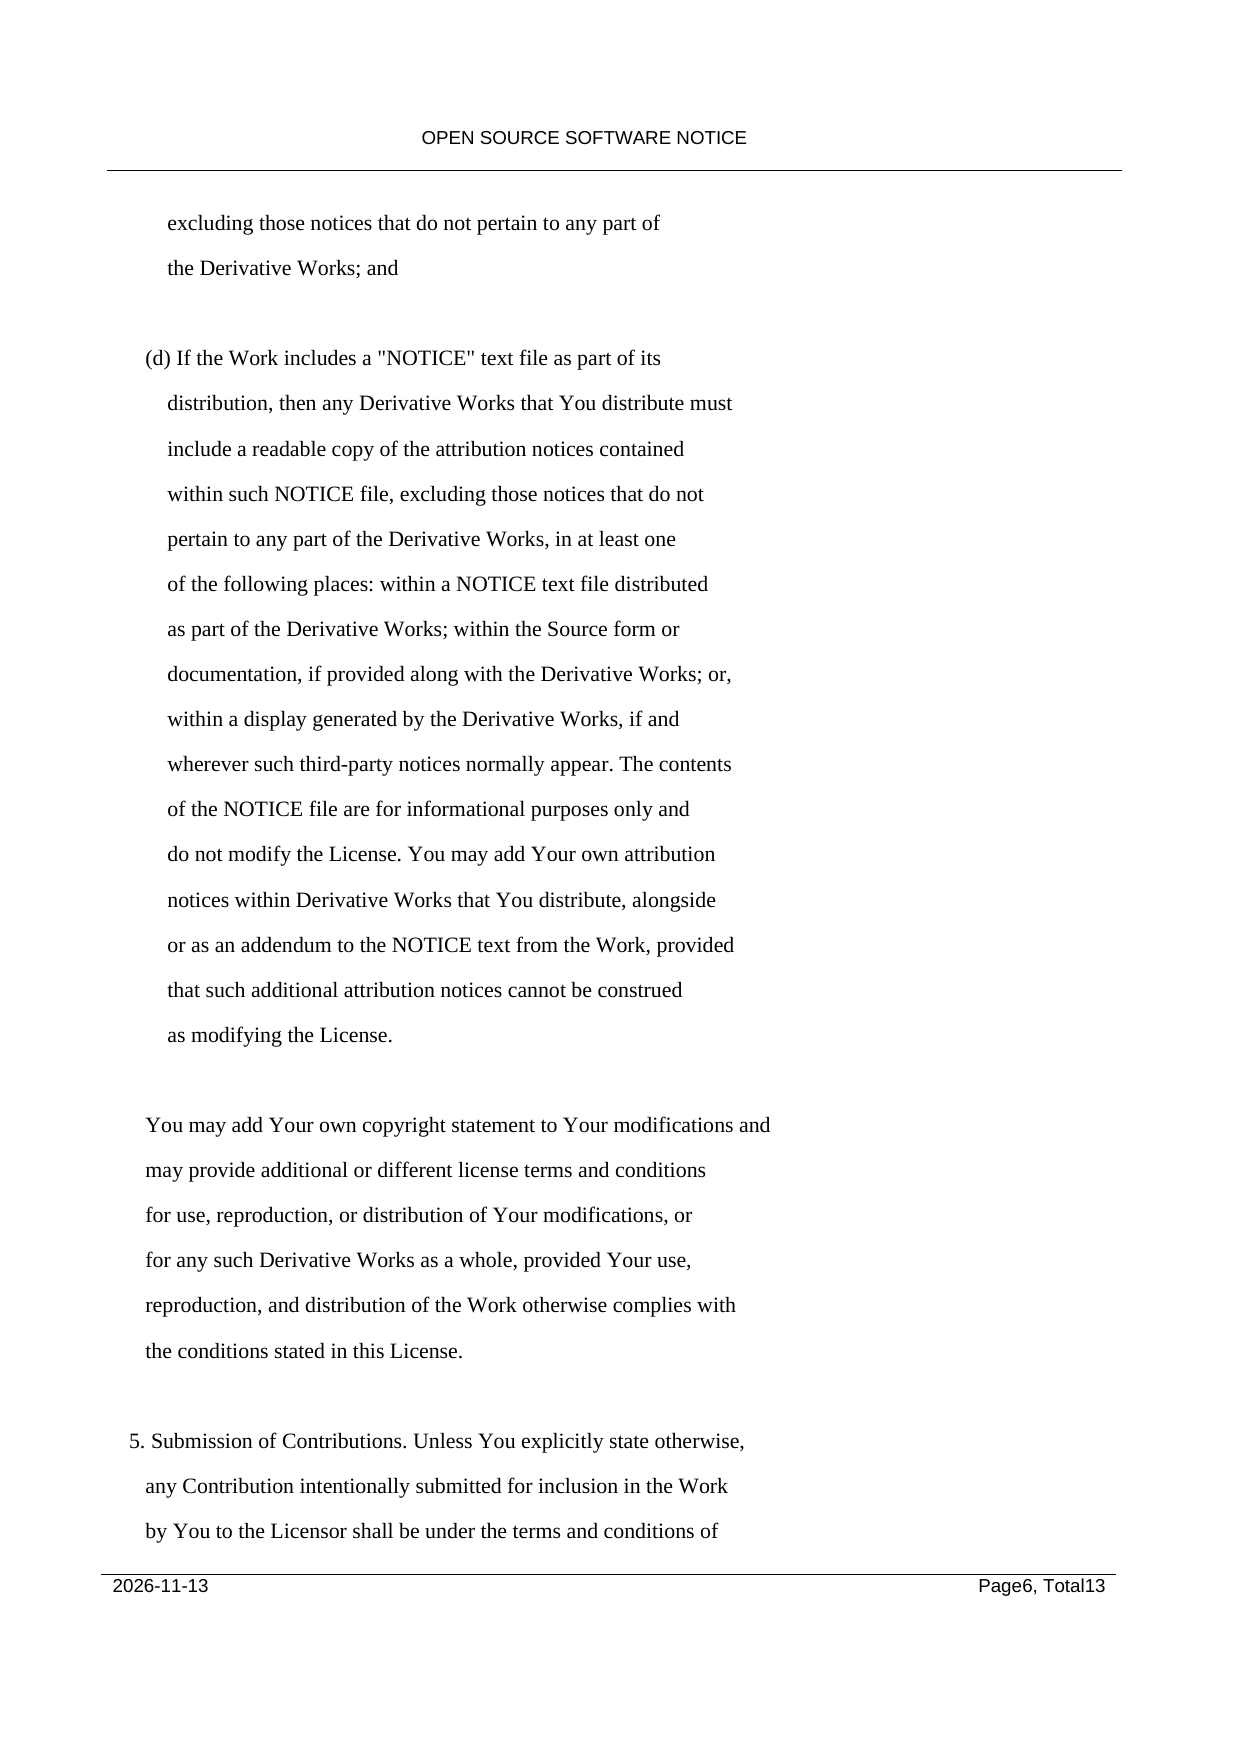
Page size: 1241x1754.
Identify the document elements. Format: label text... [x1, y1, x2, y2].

text of the following places: within a NOTICE text file distributed [112, 567, 1128, 600]
text of the NOTICE file are for informational purposes only and [112, 793, 1128, 825]
text within such NOTICE file, excluding those notices that do not [112, 477, 1128, 509]
text for any such Derivative Works as a whole, provided Your use, [112, 1244, 1128, 1276]
text reproduction, and distribution of the Work otherwise complies with [112, 1289, 1128, 1321]
text distribution, then any Derivative Works that You distribute must [112, 387, 1128, 419]
text (d) If the Work includes a "NOTICE" text file as part of its [112, 342, 1128, 374]
text or as an addendum to the NOTICE text from the Work, provided [112, 928, 1128, 961]
text 5. Submission of Contributions. Unless You explicitly state otherwise, [112, 1424, 1128, 1457]
text include a readable copy of the attribution notices contained [112, 432, 1128, 464]
text the conditions stated in this License. [112, 1334, 1128, 1366]
text You may add Your own copyright statement to Your modifications and [112, 1108, 1128, 1141]
text any Contribution intentionally submitted for inclusion in the Work [112, 1469, 1128, 1502]
text for use, reproduction, or distribution of Your modifications, or [112, 1199, 1128, 1231]
text may provide additional or different license terms and conditions [112, 1153, 1128, 1186]
text as modifying the License. [112, 1018, 1128, 1051]
text by You to the Licensor shall be under the terms and conditions of [112, 1514, 1128, 1547]
text notices within Derivative Works that You distribute, alongside [112, 883, 1128, 915]
text as part of the Derivative Works; within the Source form or [112, 612, 1128, 645]
text documentation, if provided along with the Derivative Works; or, [112, 657, 1128, 690]
text pertain to any part of the Derivative Works, in at least one [112, 522, 1128, 554]
text do not modify the License. You may add Your own attribution [112, 838, 1128, 870]
text the Derivative Works; and [112, 251, 1128, 284]
text wherever such third-party notices normally appear. The contents [112, 748, 1128, 780]
text excluding those notices that do not pertain to any part of [112, 206, 1128, 239]
text within a display generated by the Derivative Works, if and [112, 702, 1128, 735]
text that such additional attribution notices cannot be construed [112, 973, 1128, 1006]
